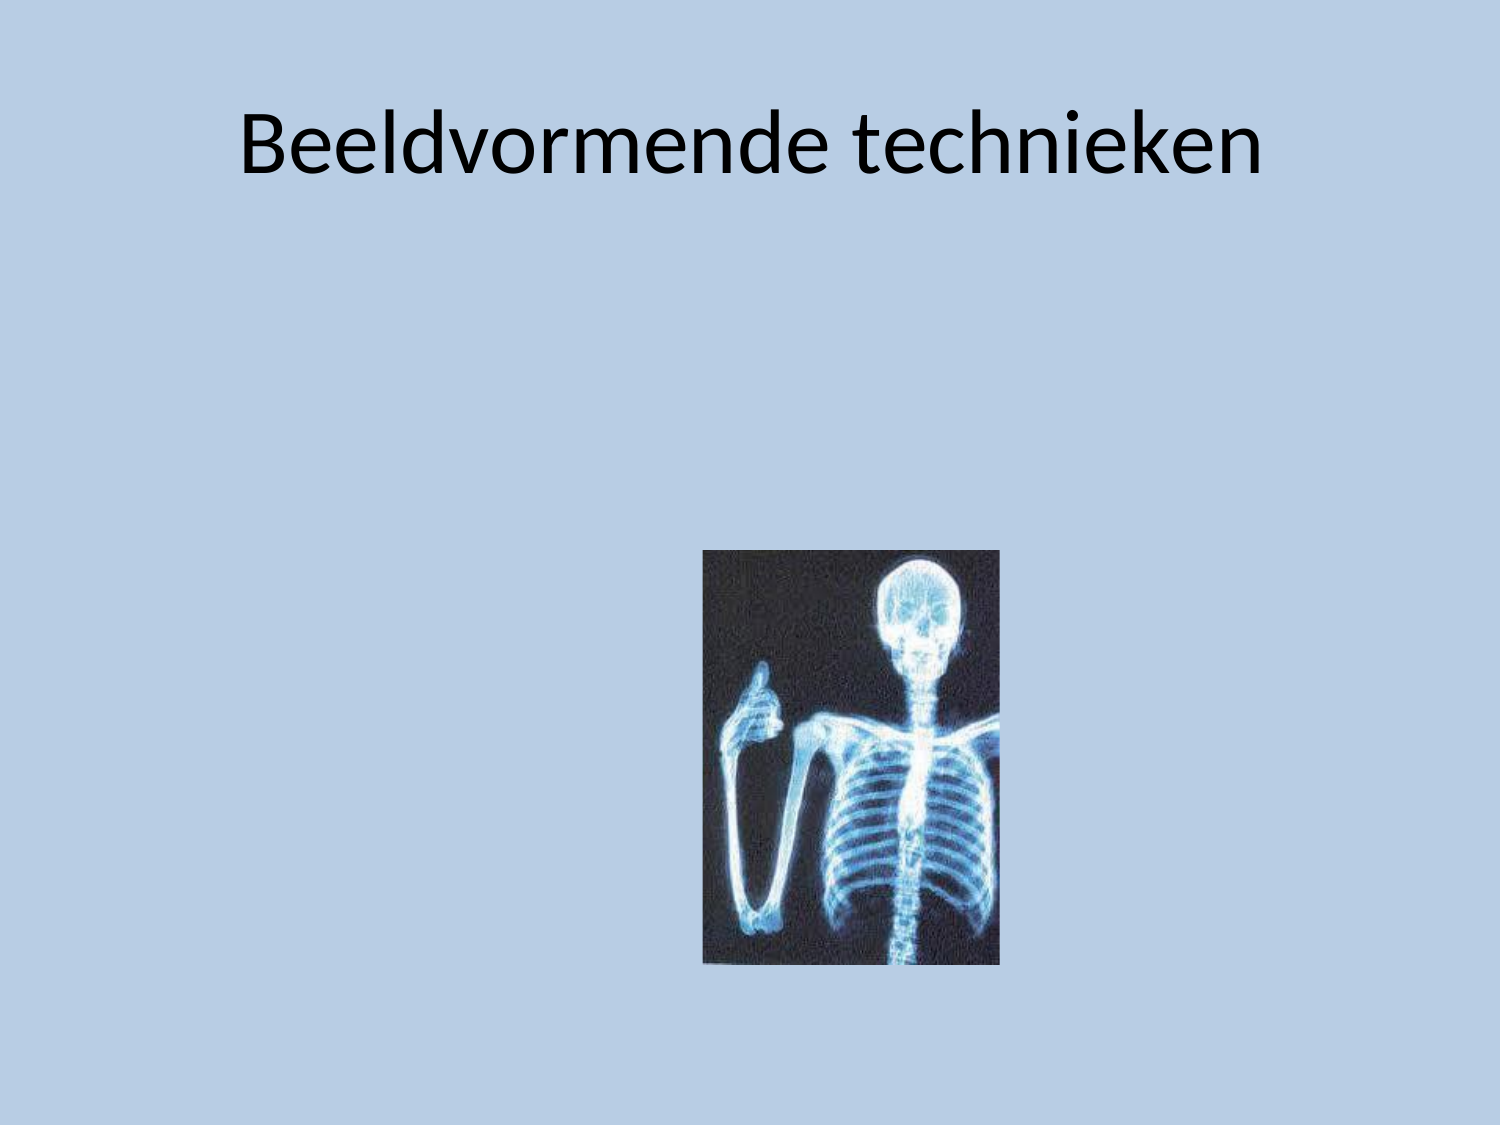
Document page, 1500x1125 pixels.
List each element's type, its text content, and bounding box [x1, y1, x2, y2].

picture [702, 550, 1000, 965]
text Beeldvormende technieken [238, 92, 1500, 194]
